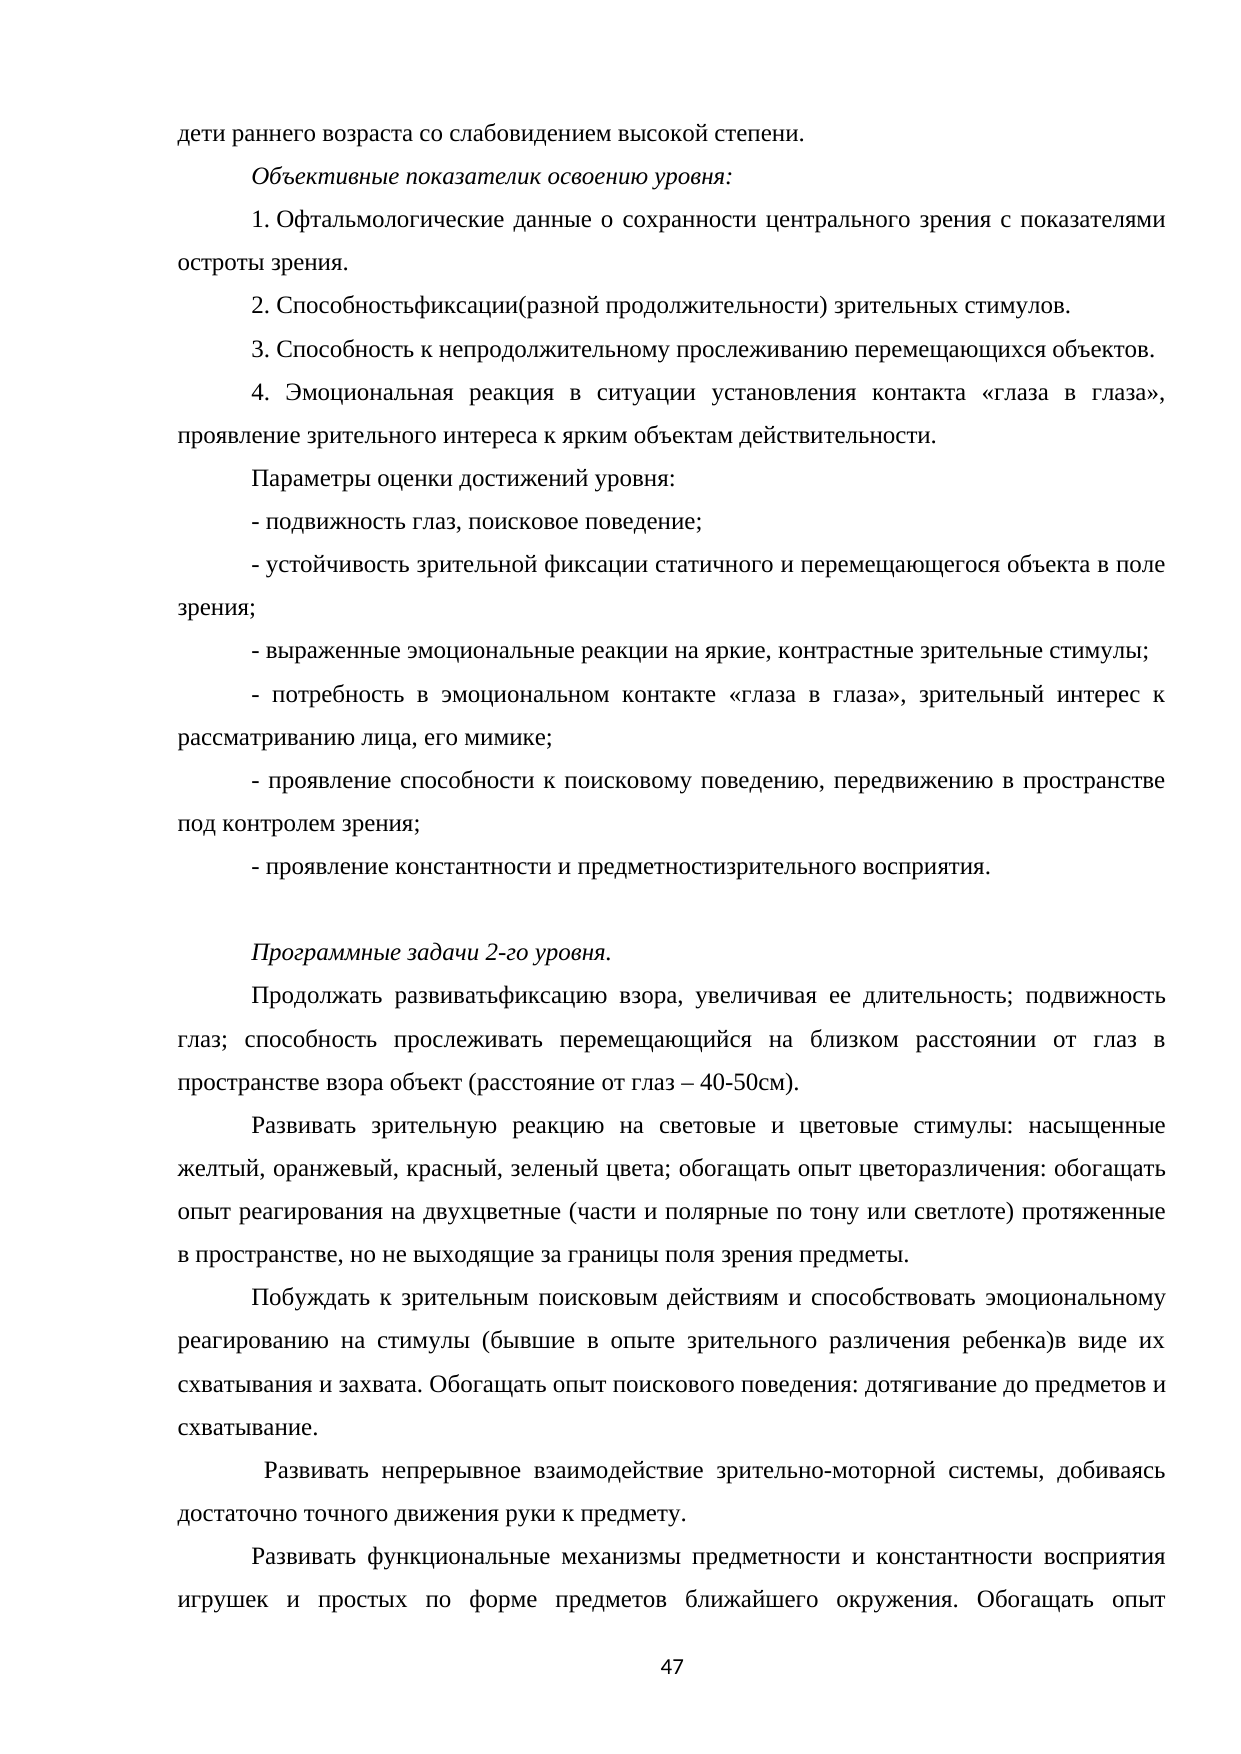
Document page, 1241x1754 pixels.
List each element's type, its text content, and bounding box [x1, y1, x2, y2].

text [177, 118, 1167, 147]
text Побуждать к зрительным поисковым действиям и способствовать эмоциональному реагированию на стимулы (бывшие в опыте зрительного различения ребенка)в виде их схватывания и захвата. Обогащать опыт поискового поведения: дотягивание до предметов и схватывание. [177, 1282, 1167, 1441]
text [177, 1541, 1167, 1613]
text Развивать непрерывное взаимодействие зрительно-моторной системы, добиваясь достаточно точного движения руки к предмету. [177, 1455, 1167, 1527]
text 1. Офтальмологические данные о сохранности центрального зрения с показателями остроты зрения. [177, 204, 1167, 276]
text - устойчивость зрительной фиксации статичного и перемещающегося объекта в поле зрения; [177, 549, 1167, 621]
text - подвижность глаз, поисковое поведение; [177, 506, 1167, 535]
text - проявление константности и предметностизрительного восприятия. [177, 851, 1167, 880]
text Продолжать развиватьфиксацию взора, увеличивая ее длительность; подвижность глаз; способность прослеживать перемещающийся на близком расстоянии от глаз в пространстве взора объект (расстояние от глаз – 40-50см). [177, 981, 1167, 1096]
text Программные задачи 2-го уровня. [177, 937, 1167, 966]
text 3. Способность к непродолжительному прослеживанию перемещающихся объектов. [177, 334, 1167, 362]
text - выраженные эмоциональные реакции на яркие, контрастные зрительные стимулы; [177, 636, 1167, 664]
text - проявление способности к поисковому поведению, передвижению в пространстве под контролем зрения; [177, 765, 1167, 837]
text - потребность в эмоциональном контакте «глаза в глаза», зрительный интерес к рассматриванию лица, его мимике; [177, 679, 1167, 751]
text 4. Эмоциональная реакция в ситуации установления контакта «глаза в глаза», проявление зрительного интереса к ярким объектам действительности. [177, 377, 1167, 449]
text Развивать зрительную реакцию на световые и цветовые стимулы: насыщенные желтый, оранжевый, красный, зеленый цвета; обогащать опыт цветоразличения: обогащать опыт реагирования на двухцветные (части и полярные по тону или светлоте) протяженные в пространстве, но не выходящие за границы поля зрения предметы. [177, 1110, 1167, 1268]
text 2. Способностьфиксации(разной продолжительности) зрительных стимулов. [177, 291, 1167, 319]
text Объективные показателик освоению уровня: [177, 161, 1167, 190]
text Параметры оценки достижений уровня: [177, 463, 1167, 492]
